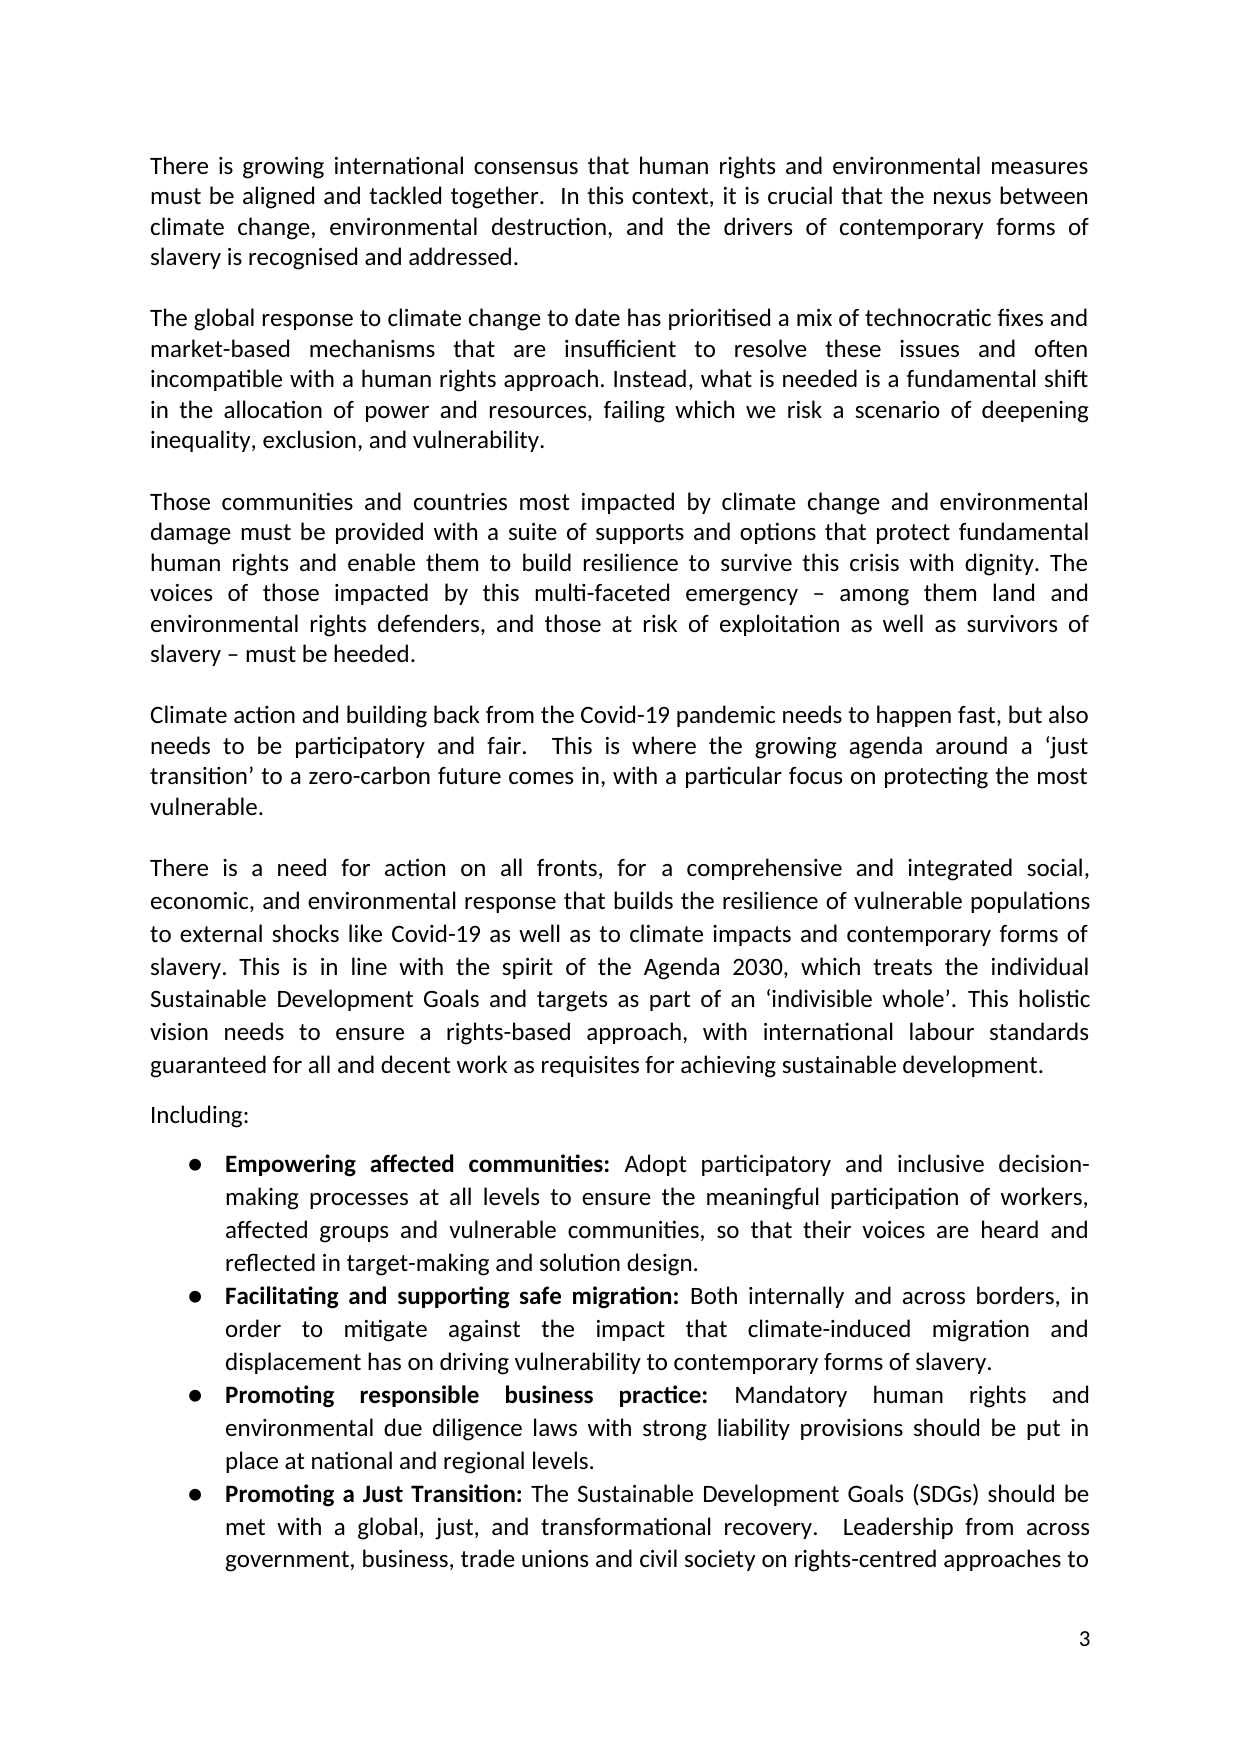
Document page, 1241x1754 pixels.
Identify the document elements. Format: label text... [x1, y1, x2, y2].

text Climate action and building back from the Covid-19 pandemic needs to happen fast, but also needs to be participatory and fair. This is where the growing agenda around a ‘just transition’ to a zero-carbon future comes in, with a particular focus on protecting the most vulnerable. [150, 699, 1090, 821]
list Facilitating and supporting safe migration: Both internally and across borders, in order to mitigate against the impact that climate-induced migration and displacement has on driving vulnerability to contemporary forms of slavery. [187, 1280, 1090, 1377]
text Including: [150, 1099, 1090, 1129]
text There is growing international consensus that human rights and environmental measures must be aligned and tackled together. In this context, it is crucial that the nexus between climate change, environmental destruction, and the drivers of contemporary forms of slavery is recognised and addressed. [150, 150, 1090, 272]
list Promoting responsible business practice: Mandatory human rights and environmental due diligence laws with strong liability provisions should be put in place at national and regional levels. [187, 1379, 1090, 1475]
list Empowering affected communities: Adopt participatory and inclusive decision-making processes at all levels to ensure the meaningful participation of workers, affected groups and vulnerable communities, so that their voices are heard and reflected in target-making and solution design. [187, 1149, 1090, 1278]
text There is a need for action on all fronts, for a comprehensive and integrated social, economic, and environmental response that builds the resilience of vulnerable populations to external shocks like Covid-19 as well as to climate impacts and contemporary forms of slavery. This is in line with the spirit of the Agenda 2030, which treats the individual Sustainable Development Goals and targets as part of an ‘indivisible whole’. This holistic vision needs to ensure a rights-based approach, with international labour standards guaranteed for all and decent work as requisites for achieving sustainable development. [150, 852, 1090, 1080]
text The global response to climate change to date has prioritised a mix of technocratic fixes and market-based mechanisms that are insufficient to resolve these issues and often incompatible with a human rights approach. Instead, what is needed is a fundamental shift in the allocation of power and resources, failing which we risk a scenario of deepening inequality, exclusion, and vulnerability. [150, 303, 1090, 455]
text Those communities and countries most impacted by climate change and environmental damage must be provided with a suite of supports and options that protect fundamental human rights and enable them to build resilience to survive this crisis with dignity. The voices of those impacted by this multi-faceted emergency – among them land and environmental rights defenders, and those at risk of exploitation as well as survivors of slavery – must be heeded. [150, 486, 1090, 669]
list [187, 1478, 1090, 1574]
